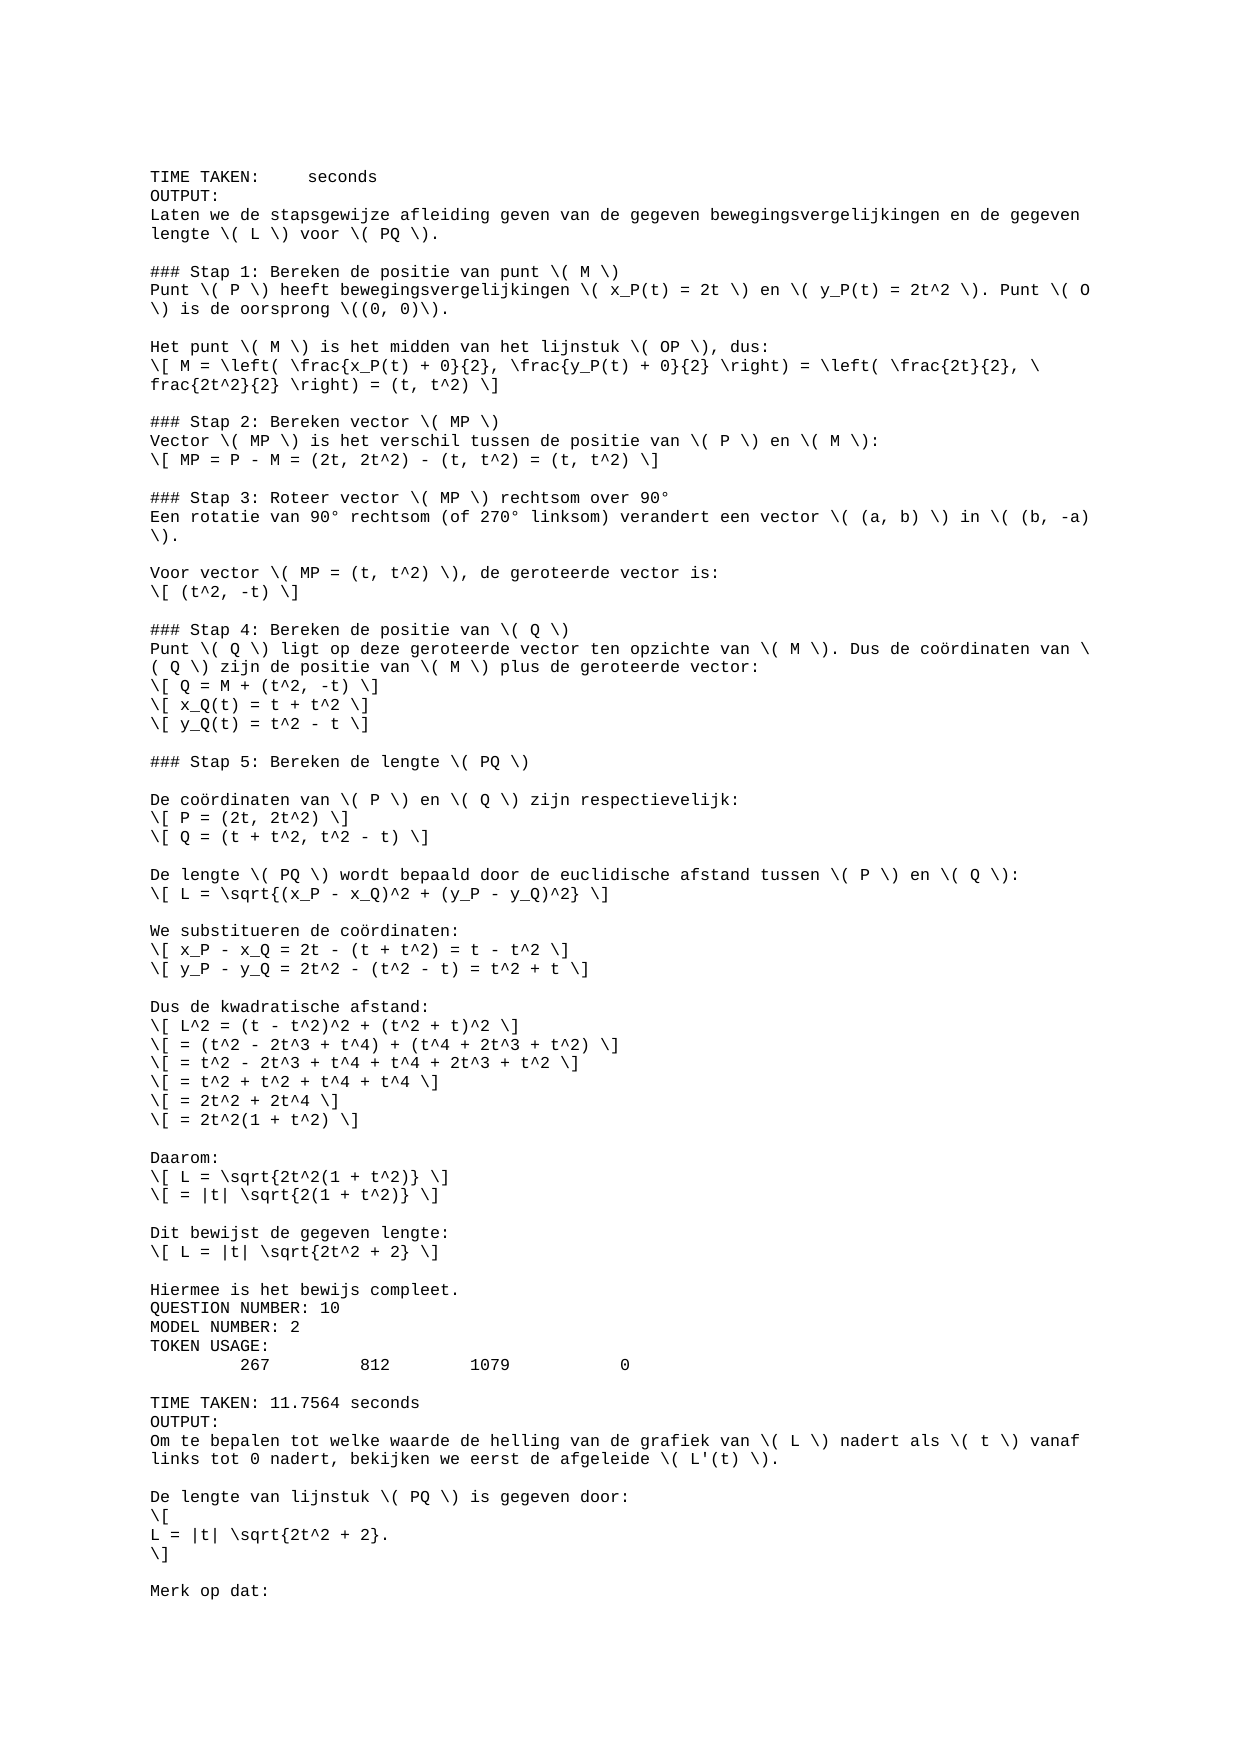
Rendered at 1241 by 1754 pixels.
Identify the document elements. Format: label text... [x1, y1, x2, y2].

text \[ = 2t^2(1 + t^2) \] [150, 1112, 1090, 1130]
text \[ = |t| \sqrt{2(1 + t^2)} \] [150, 1187, 1090, 1206]
text Vector \( MP \) is het verschil tussen de positie van \( P \) en \( M \): [150, 433, 1090, 452]
text \[ x_Q(t) = t + t^2 \] [150, 697, 1090, 716]
text Hiermee is het bewijs compleet. [150, 1281, 1090, 1300]
text ### Stap 1: Bereken de positie van punt \( M \) [150, 263, 1090, 282]
text \[ = (t^2 - 2t^3 + t^4) + (t^4 + 2t^3 + t^2) \] [150, 1036, 1090, 1055]
text ### Stap 5: Bereken de lengte \( PQ \) [150, 753, 1090, 772]
text \[ = t^2 + t^2 + t^4 + t^4 \] [150, 1074, 1090, 1093]
text Dit bewijst de gegeven lengte: [150, 1225, 1090, 1243]
text De lengte van lijnstuk \( PQ \) is gegeven door: [150, 1489, 1090, 1507]
text \[ P = (2t, 2t^2) \] [150, 810, 1090, 829]
text Een rotatie van 90° rechtsom (of 270° linksom) verandert een vector \( (a, b) \) in \( (b, -a) \). [150, 508, 1090, 546]
text \[ = 2t^2 + 2t^4 \] [150, 1093, 1090, 1112]
text \[ L = |t| \sqrt{2t^2 + 2} \] [150, 1243, 1090, 1262]
text OUTPUT: [150, 188, 1090, 207]
text \[ = t^2 - 2t^3 + t^4 + t^4 + 2t^3 + t^2 \] [150, 1055, 1090, 1074]
text \[ L^2 = (t - t^2)^2 + (t^2 + t)^2 \] [150, 1017, 1090, 1036]
text Dus de kwadratische afstand: [150, 998, 1090, 1017]
text OUTPUT: [150, 1413, 1090, 1432]
text Om te bepalen tot welke waarde de helling van de grafiek van \( L \) nadert als \( t \) vanaf links tot 0 nadert, bekijken we eerst de afgeleide \( L'(t) \). [150, 1432, 1090, 1470]
text Laten we de stapsgewijze afleiding geven van de gegeven bewegingsvergelijkingen en de gegeven lengte \( L \) voor \( PQ \). [150, 207, 1090, 244]
text MODEL NUMBER: 2 [150, 1319, 1090, 1338]
text ### Stap 4: Bereken de positie van \( Q \) [150, 621, 1090, 640]
text \[ y_Q(t) = t^2 - t \] [150, 716, 1090, 734]
text Voor vector \( MP = (t, t^2) \), de geroteerde vector is: [150, 565, 1090, 584]
text 267 812 1079 0 [150, 1357, 1090, 1376]
text \[ MP = P - M = (2t, 2t^2) - (t, t^2) = (t, t^2) \] [150, 452, 1090, 471]
text Punt \( Q \) ligt op deze geroteerde vector ten opzichte van \( M \). Dus de coördinaten van \( Q \) zijn de positie van \( M \) plus de geroteerde vector: [150, 640, 1090, 678]
text Punt \( P \) heeft bewegingsvergelijkingen \( x_P(t) = 2t \) en \( y_P(t) = 2t^2 \). Punt \( O \) is de oorsprong \((0, 0)\). [150, 282, 1090, 320]
text \[ Q = (t + t^2, t^2 - t) \] [150, 829, 1090, 848]
text TOKEN USAGE: [150, 1338, 1090, 1357]
text We substitueren de coördinaten: [150, 923, 1090, 942]
text \[ y_P - y_Q = 2t^2 - (t^2 - t) = t^2 + t \] [150, 961, 1090, 979]
text \[ Q = M + (t^2, -t) \] [150, 678, 1090, 697]
text Merk op dat: [150, 1583, 1090, 1602]
text TIME TAKEN: 11.7564 seconds [150, 1394, 1090, 1413]
text \[ x_P - x_Q = 2t - (t + t^2) = t - t^2 \] [150, 942, 1090, 961]
text \[ [150, 1507, 1090, 1526]
text QUESTION NUMBER: 10 [150, 1300, 1090, 1319]
text ### Stap 2: Bereken vector \( MP \) [150, 414, 1090, 433]
text ### Stap 3: Roteer vector \( MP \) rechtsom over 90° [150, 489, 1090, 508]
text \] [150, 1545, 1090, 1564]
text TIME TAKEN: seconds [150, 169, 1090, 188]
text \[ L = \sqrt{(x_P - x_Q)^2 + (y_P - y_Q)^2} \] [150, 885, 1090, 904]
text \[ (t^2, -t) \] [150, 584, 1090, 602]
text Het punt \( M \) is het midden van het lijnstuk \( OP \), dus: [150, 338, 1090, 357]
text \[ M = \left( \frac{x_P(t) + 0}{2}, \frac{y_P(t) + 0}{2} \right) = \left( \frac{2t}{2}, \frac{2t^2}{2} \right) = (t, t^2) \] [150, 357, 1090, 395]
text L = |t| \sqrt{2t^2 + 2}. [150, 1526, 1090, 1545]
text \[ L = \sqrt{2t^2(1 + t^2)} \] [150, 1168, 1090, 1187]
text De coördinaten van \( P \) en \( Q \) zijn respectievelijk: [150, 791, 1090, 810]
text Daarom: [150, 1149, 1090, 1168]
text De lengte \( PQ \) wordt bepaald door de euclidische afstand tussen \( P \) en \( Q \): [150, 866, 1090, 885]
